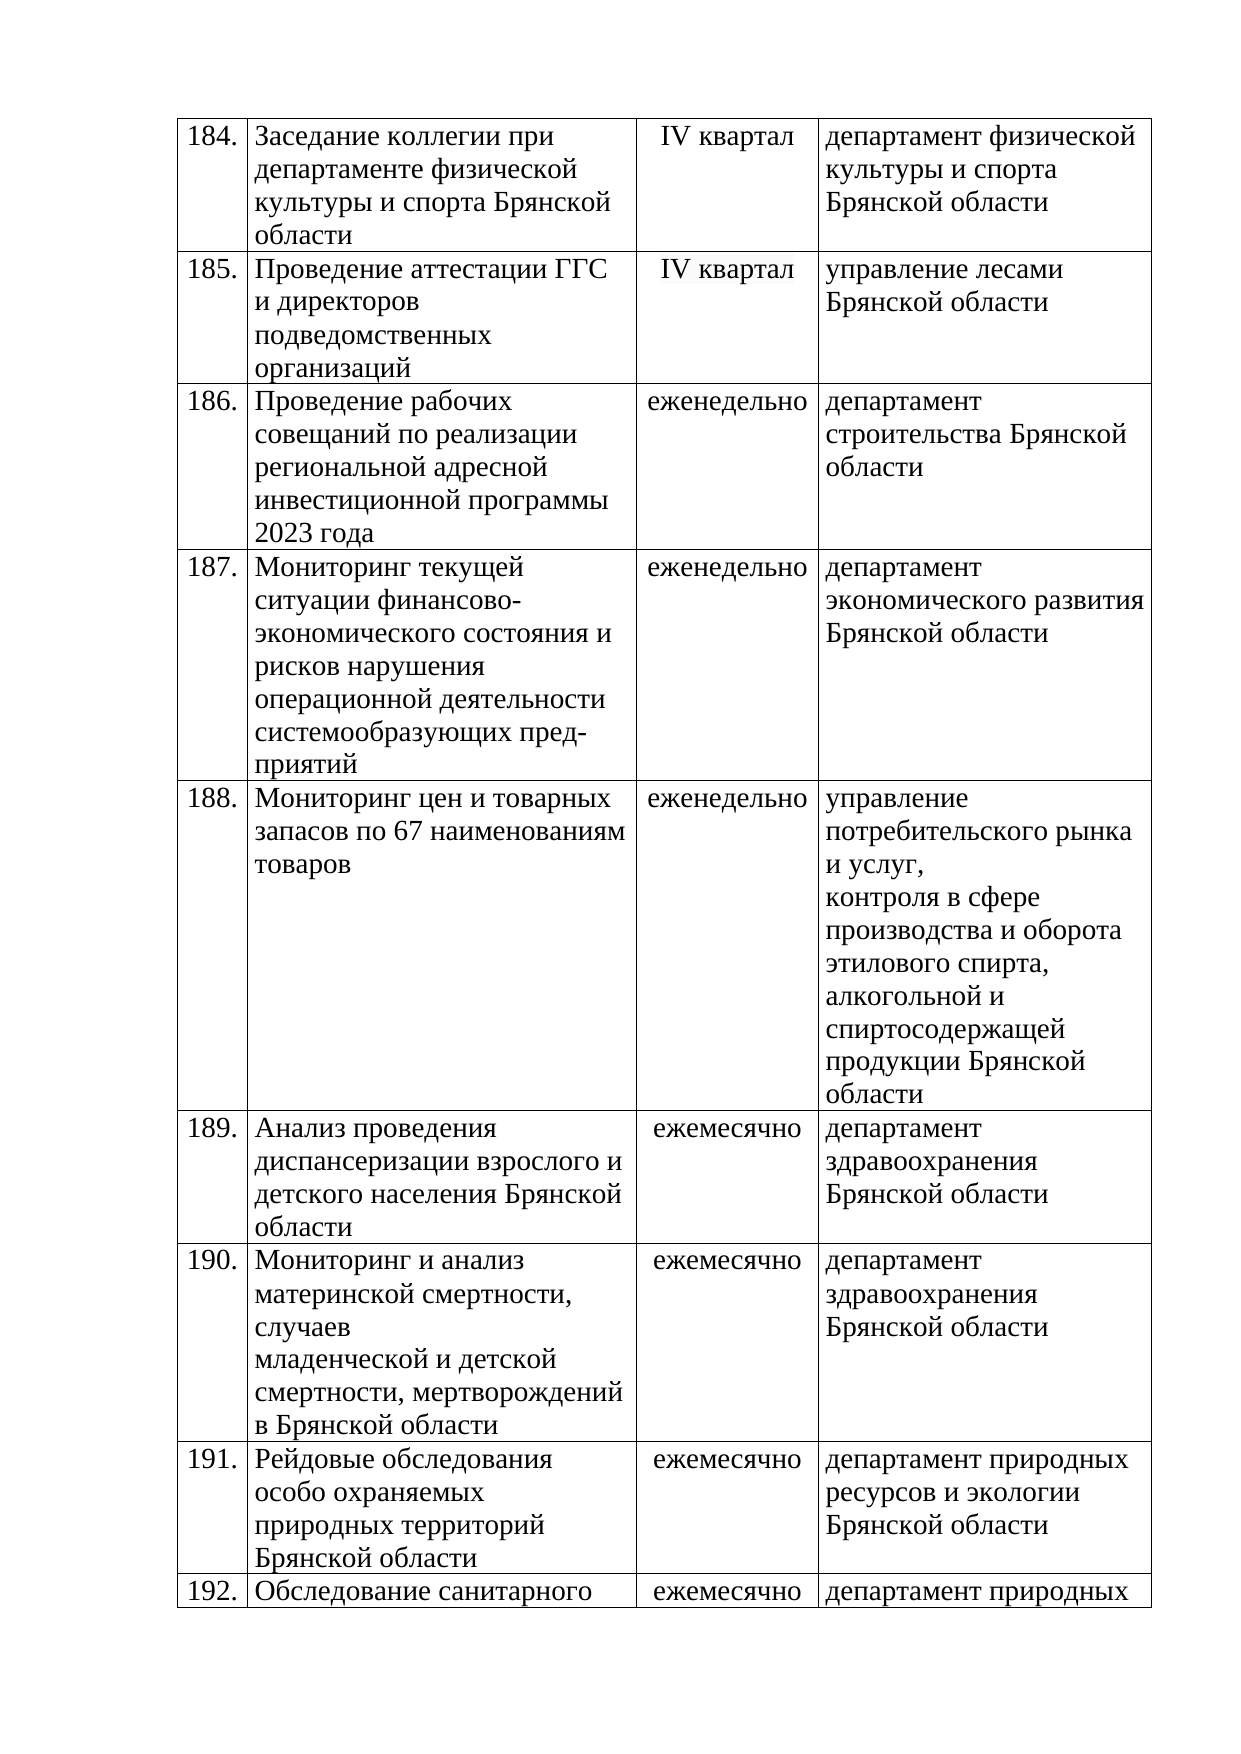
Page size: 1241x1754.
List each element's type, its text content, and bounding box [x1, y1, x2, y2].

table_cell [248, 1574, 636, 1607]
table_cell 189. [178, 1111, 247, 1242]
table_cell Проведение аттестации ГГС и директоров подведомственных организаций [248, 252, 636, 383]
table_cell управление лесами Брянской области [819, 252, 1151, 383]
table_cell ежемесячно [637, 1111, 818, 1242]
table_cell ежемесячно [637, 1442, 818, 1573]
table_cell Мониторинг цен и товарных запасов по 67 наименованиям товаров [248, 781, 636, 1110]
table_cell департамент строительства Брянской области [819, 384, 1151, 549]
table_cell департамент экономического развития Брянской области [819, 550, 1151, 780]
table_cell еженедельно [637, 781, 818, 1110]
table_cell 185. [178, 252, 247, 383]
table_cell Рейдовые обследования особо охраняемых природных территорий Брянской области [248, 1442, 636, 1573]
table_cell управление потребительского рынка и услуг, контроля в сфере производства и оборота этилового спирта, алкогольной и спиртосодержащей продукции Брянской области [819, 781, 1151, 1110]
table_cell Проведение рабочих совещаний по реализации региональной адресной инвестиционной программы 2023 года [248, 384, 636, 549]
table_cell 192. [178, 1574, 247, 1607]
table_cell еженедельно [637, 384, 818, 549]
table_cell департамент природных ресурсов и экологии Брянской области [819, 1442, 1151, 1573]
table_cell Мониторинг текущей ситуации финансово-экономического состояния и рисков нарушения операционной деятельности системообразующих пред-приятий [248, 550, 636, 780]
table_cell 187. [178, 550, 247, 780]
table_cell IV квартал [637, 252, 818, 383]
table_cell 188. [178, 781, 247, 1110]
table_cell Заседание коллегии при департаменте физической культуры и спорта Брянской области [248, 119, 636, 251]
table_cell IV квартал [637, 119, 818, 251]
table_cell департамент физической культуры и спорта Брянской области [819, 119, 1151, 251]
table_cell Анализ проведения диспансеризации взрослого и детского населения Брянской области [248, 1111, 636, 1242]
table_cell ежемесячно [637, 1574, 818, 1607]
table_cell 184. [178, 119, 247, 251]
table_cell ежемесячно [637, 1244, 818, 1441]
table_cell департамент здравоохранения Брянской области [819, 1244, 1151, 1441]
table_cell 190. [178, 1244, 247, 1441]
table_cell департамент здравоохранения Брянской области [819, 1111, 1151, 1242]
table_cell еженедельно [637, 550, 818, 780]
table_cell 191. [178, 1442, 247, 1573]
table_cell Мониторинг и анализ материнской смертности, случаев младенческой и детской смертности, мертворождений в Брянской области [248, 1244, 636, 1441]
table_cell 186. [178, 384, 247, 549]
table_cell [819, 1574, 1151, 1607]
